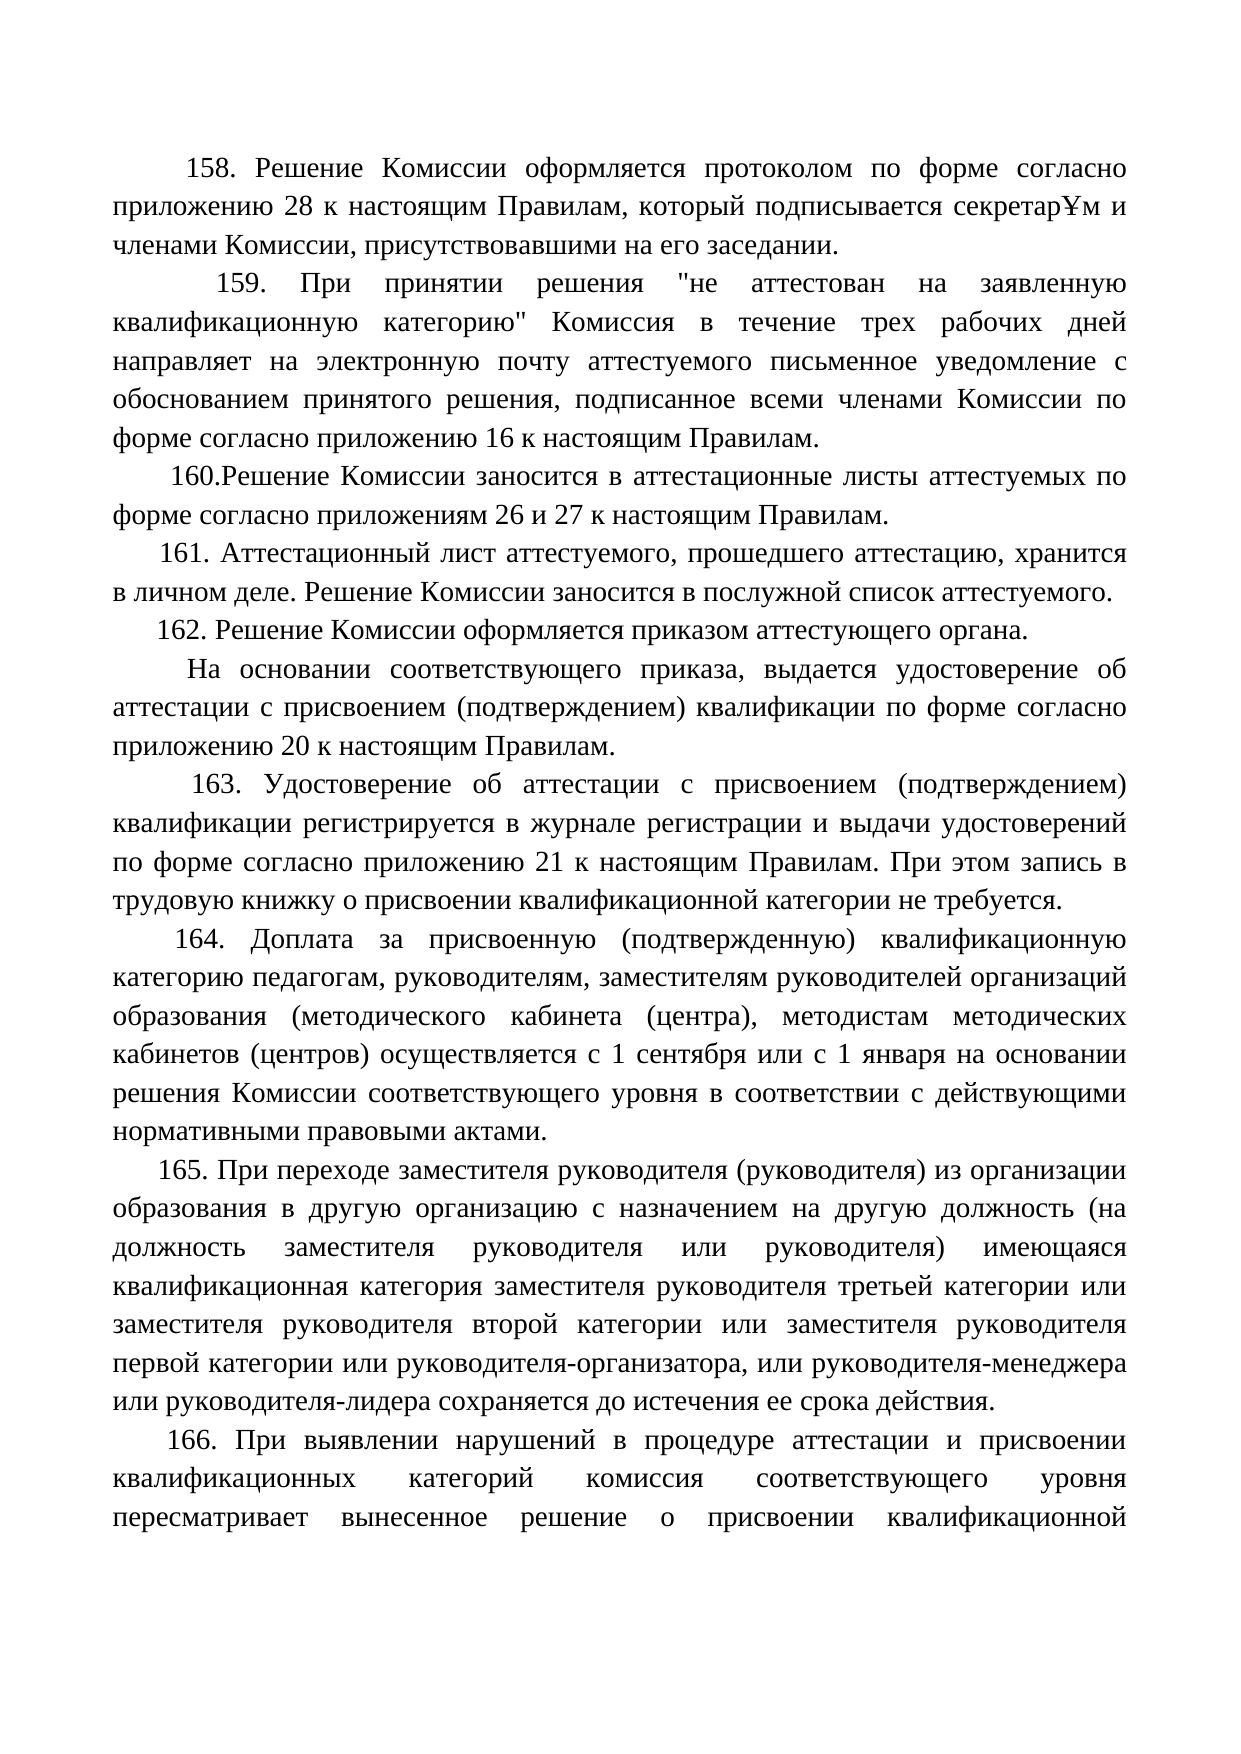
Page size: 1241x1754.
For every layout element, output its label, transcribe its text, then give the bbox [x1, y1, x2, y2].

text 162. Решение Комиссии оформляется приказом аттестующего органа. [112, 612, 1128, 646]
text 159. При принятии решения "не аттестован на заявленную квалификационную категорию" Комиссия в течение трех рабочих дней направляет на электронную почту аттестуемого письменное уведомление с обоснованием принятого решения, подписанное всеми членами Комиссии по форме согласно приложению 16 к настоящим Правилам. [112, 266, 1128, 453]
text 158. Решение Комиссии оформляется протоколом по форме согласно приложению 28 к настоящим Правилам, который подписывается секретарҰм и членами Комиссии, присутствовавшими на его заседании. [112, 150, 1128, 261]
text 160.Решение Комиссии заносится в аттестационные листы аттестуемых по форме согласно приложениям 26 и 27 к настоящим Правилам. [112, 458, 1128, 530]
text 161. Аттестационный лист аттестуемого, прошедшего аттестацию, хранится в личном деле. Решение Комиссии заносится в послужной список аттестуемого. [112, 535, 1128, 607]
text 165. При переходе заместителя руководителя (руководителя) из организации образования в другую организацию с назначением на другую должность (на должность заместителя руководителя или руководителя) имеющаяся квалификационная категория заместителя руководителя третьей категории или заместителя руководителя второй категории или заместителя руководителя первой категории или руководителя-организатора, или руководителя-менеджера или руководителя-лидера сохраняется до истечения ее срока действия. [112, 1152, 1128, 1417]
text На основании соответствующего приказа, выдается удостоверение об аттестации с присвоением (подтверждением) квалификации по форме согласно приложению 20 к настоящим Правилам. [112, 651, 1128, 762]
text 163. Удостоверение об аттестации с присвоением (подтверждением) квалификации регистрируется в журнале регистрации и выдачи удостоверений по форме согласно приложению 21 к настоящим Правилам. При этом запись в трудовую книжку о присвоении квалификационной категории не требуется. [112, 767, 1128, 916]
text 164. Доплата за присвоенную (подтвержденную) квалификационную категорию педагогам, руководителям, заместителям руководителей организаций образования (методического кабинета (центра), методистам методических кабинетов (центров) осуществляется с 1 сентября или с 1 января на основании решения Комиссии соответствующего уровня в соответствии с действующими нормативными правовыми актами. [112, 921, 1128, 1147]
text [112, 1422, 1128, 1532]
